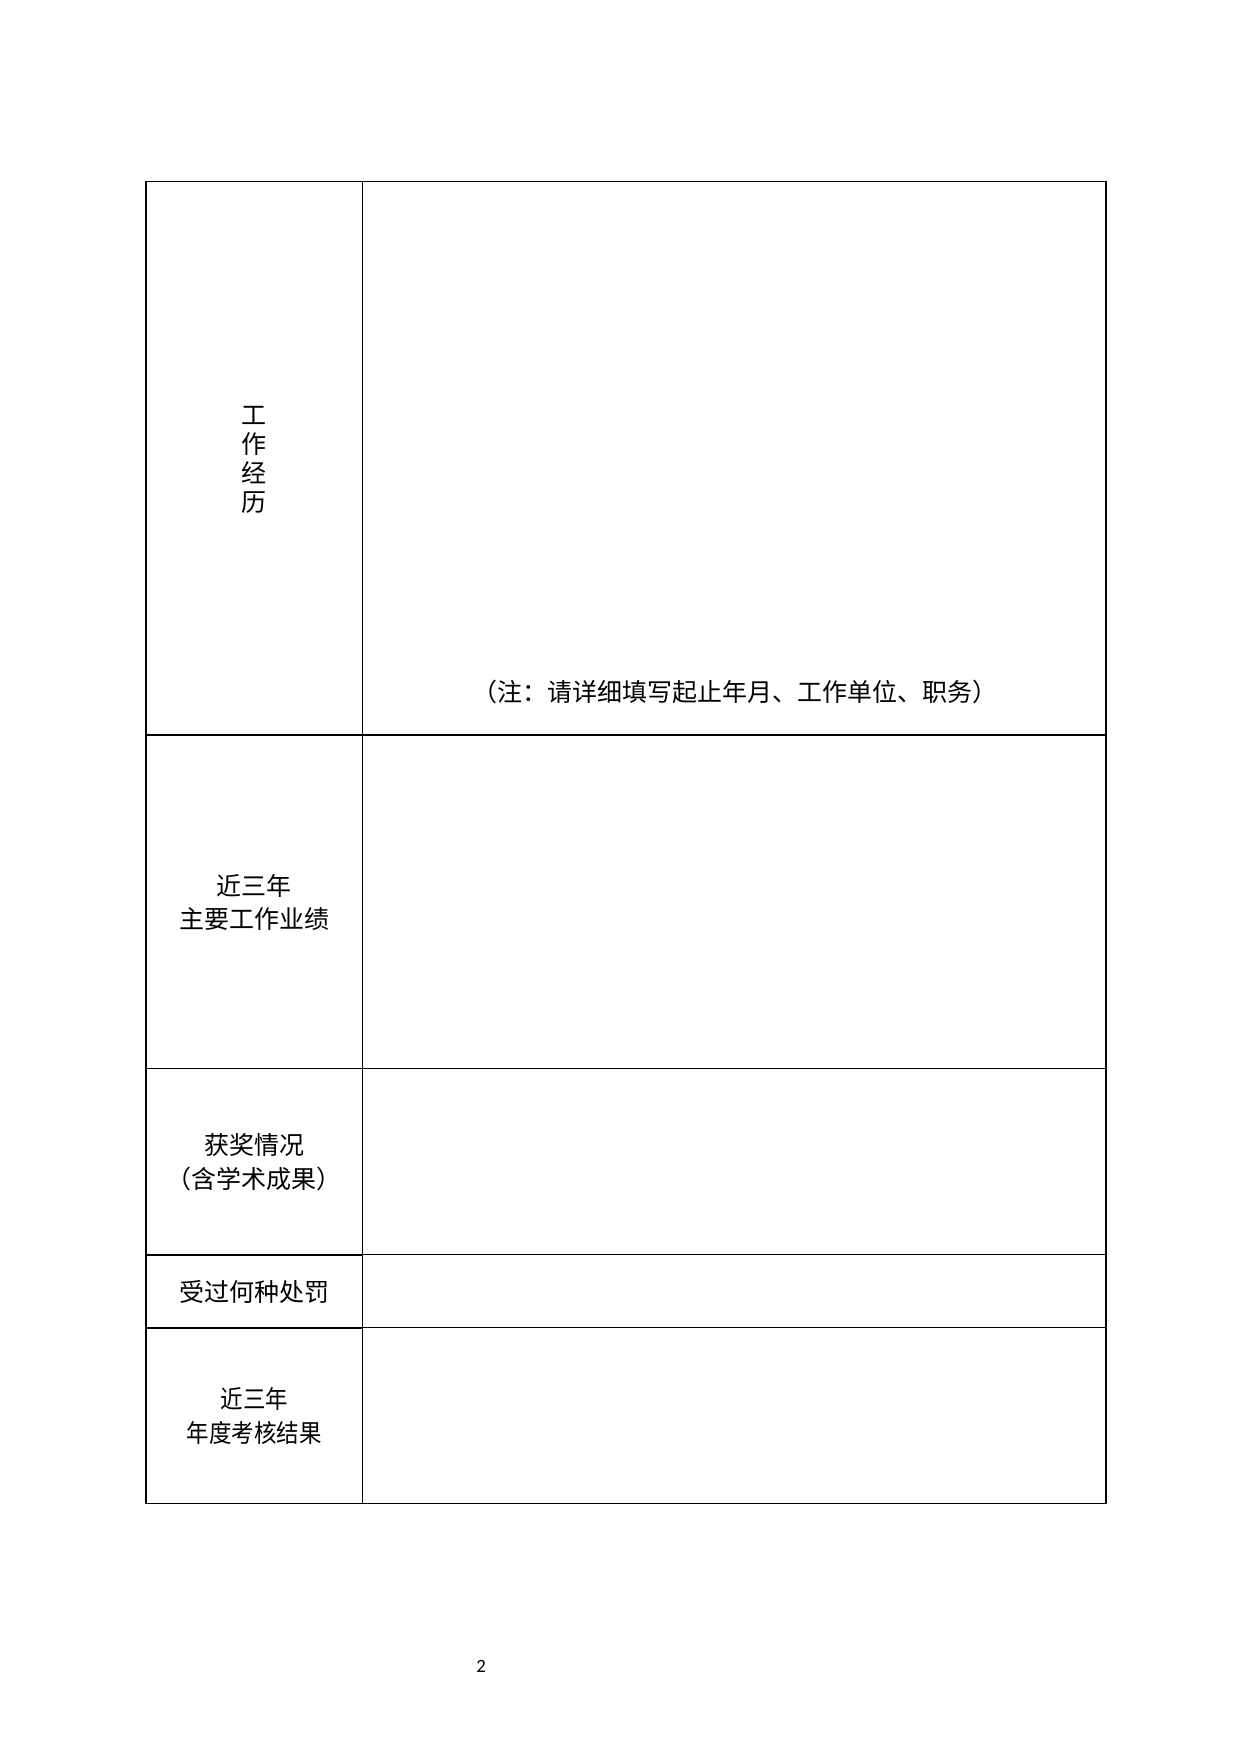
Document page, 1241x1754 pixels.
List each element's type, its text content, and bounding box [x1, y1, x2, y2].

table_cell （注：请详细填写起止年月、工作单位、职务） [363, 182, 1105, 734]
table_cell [363, 736, 1105, 1067]
table_cell [363, 1069, 1105, 1254]
table_cell 工作经历 [147, 182, 362, 734]
table_cell [363, 1255, 1105, 1327]
table_cell 受过何种处罚 [147, 1256, 362, 1327]
table_cell 近三年 主要工作业绩 [147, 736, 362, 1067]
table_cell 获奖情况 （含学术成果） [147, 1069, 362, 1254]
table_cell [363, 1328, 1105, 1503]
table_cell 近三年 年度考核结果 [147, 1329, 362, 1503]
